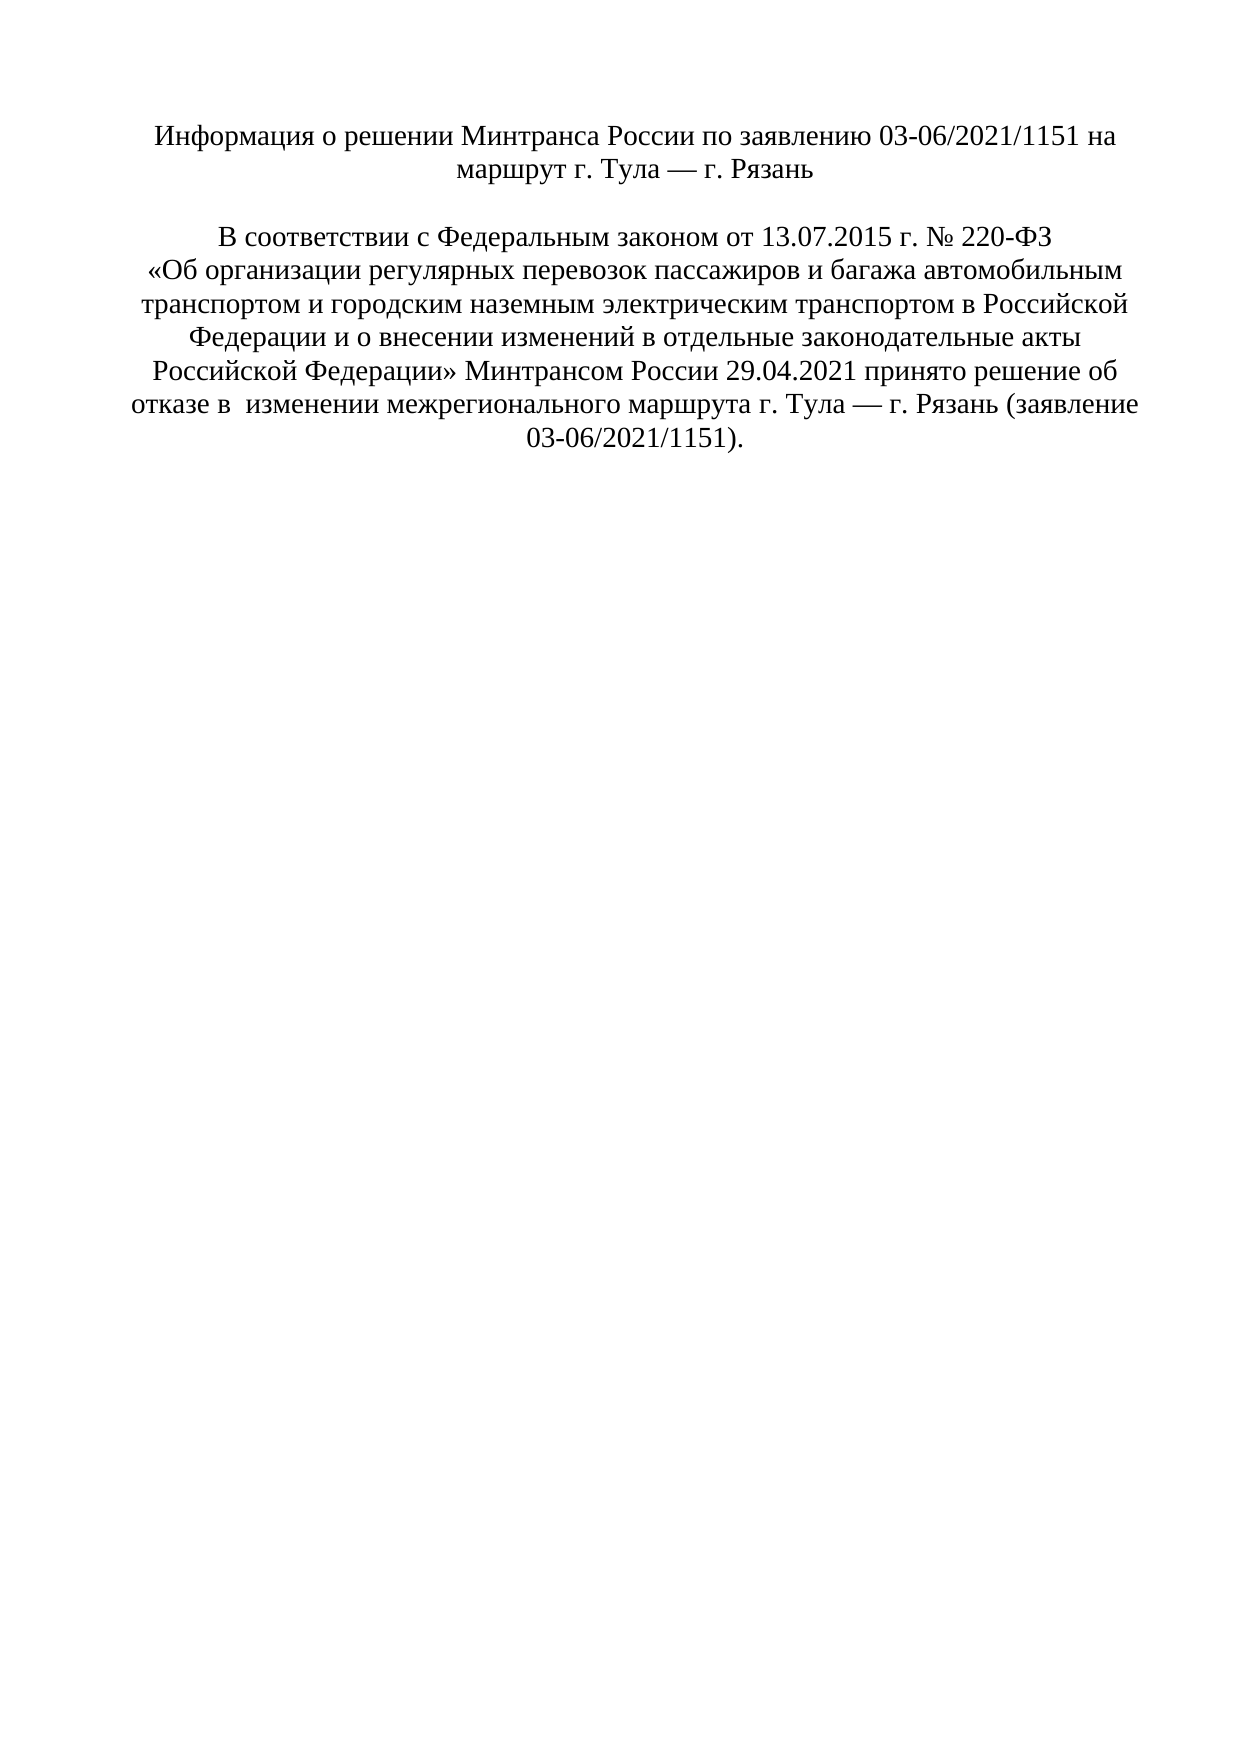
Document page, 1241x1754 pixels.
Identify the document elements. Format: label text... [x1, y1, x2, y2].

text Информация о решении Минтранса России по заявлению 03-06/2021/1151 на маршрут г. Тула — г. Рязань [118, 118, 1152, 185]
text В соответствии с Федеральным законом от 13.07.2015 г. № 220-ФЗ «Об организации регулярных перевозок пассажиров и багажа автомобильным транспортом и городским наземным электрическим транспортом в Российской Федерации и о внесении изменений в отдельные законодательные акты Российской Федерации» Минтрансом России 29.04.2021 принято решение об отказе в изменении межрегионального маршрута г. Тула — г. Рязань (заявление 03-06/2021/1151). [118, 219, 1152, 453]
